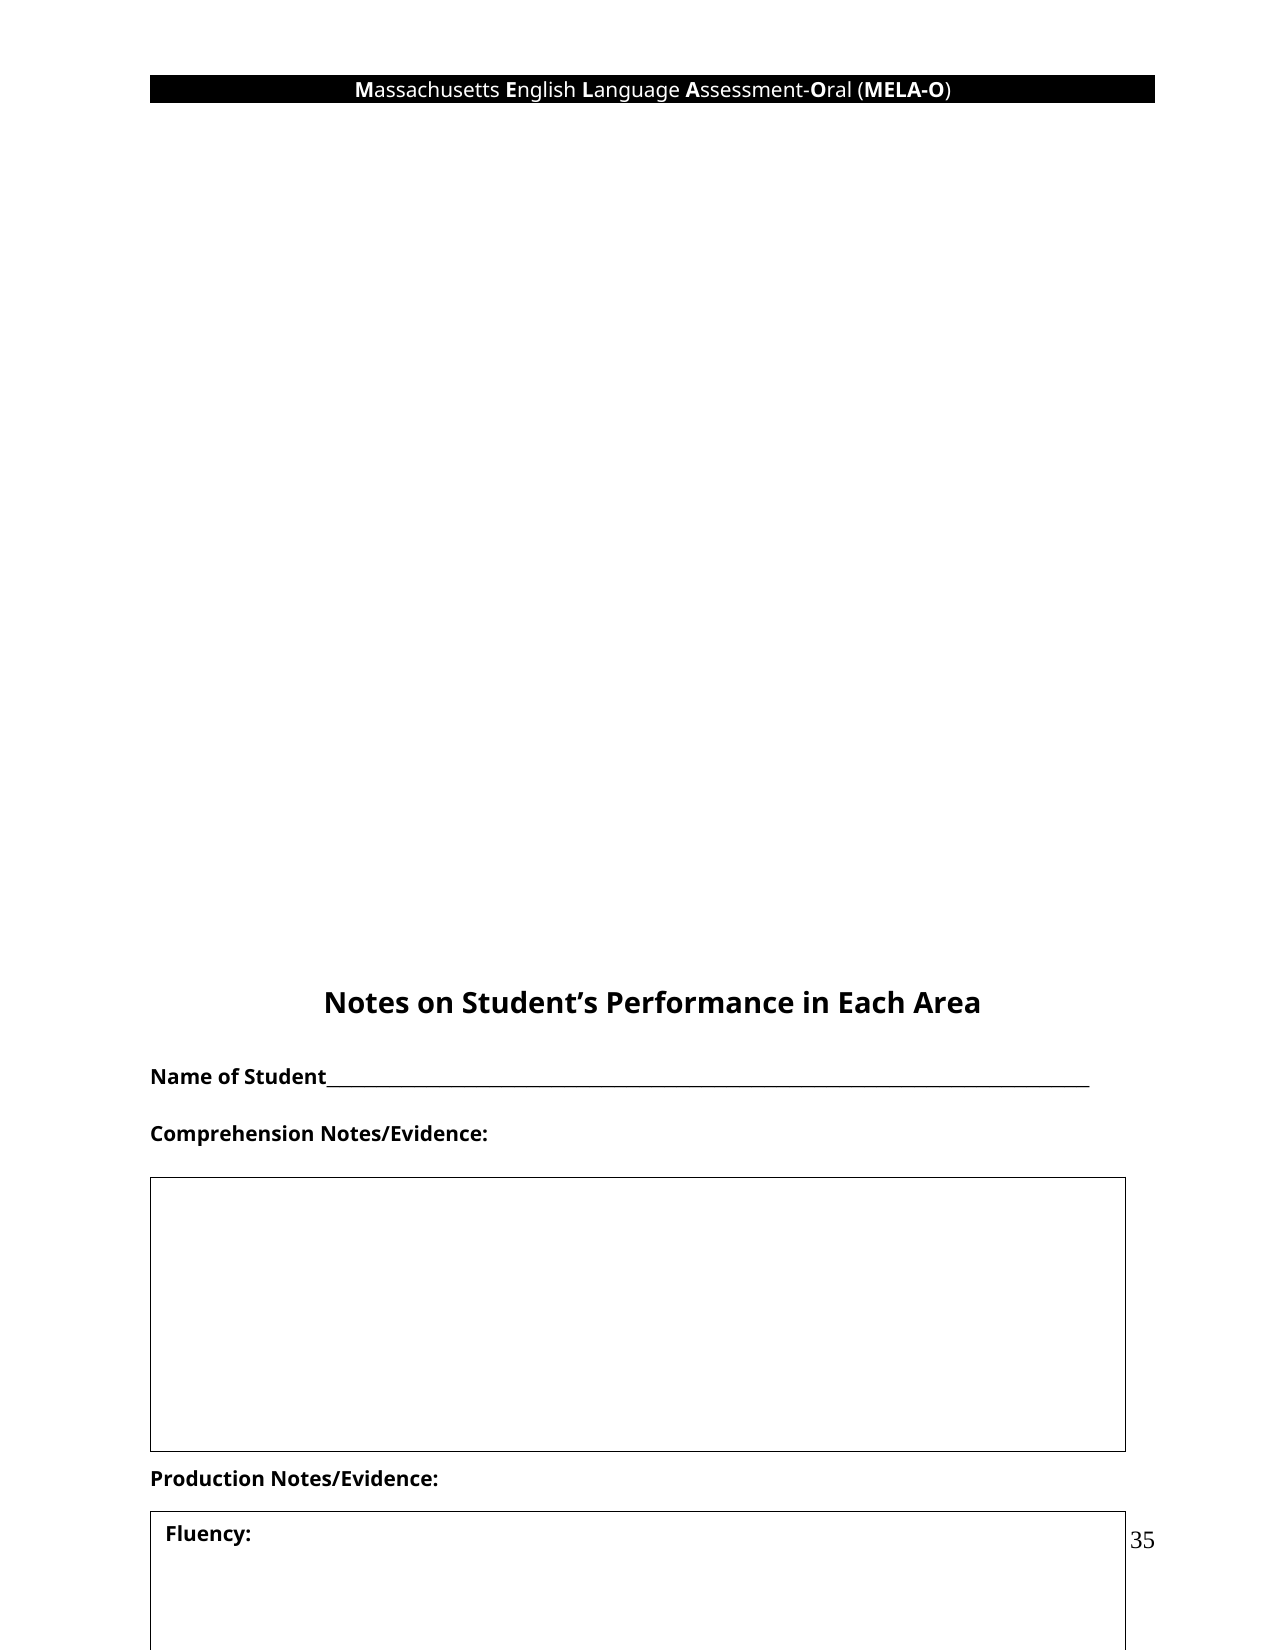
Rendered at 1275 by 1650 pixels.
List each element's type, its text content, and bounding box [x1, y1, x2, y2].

text Notes on Student’s Performance in Each Area [150, 982, 1155, 1022]
text Name of Student_____________________________________________________________ [150, 1061, 1155, 1091]
text Comprehension Notes/Evidence: [150, 1119, 1155, 1148]
text Production Notes/Evidence: [150, 1464, 1155, 1493]
